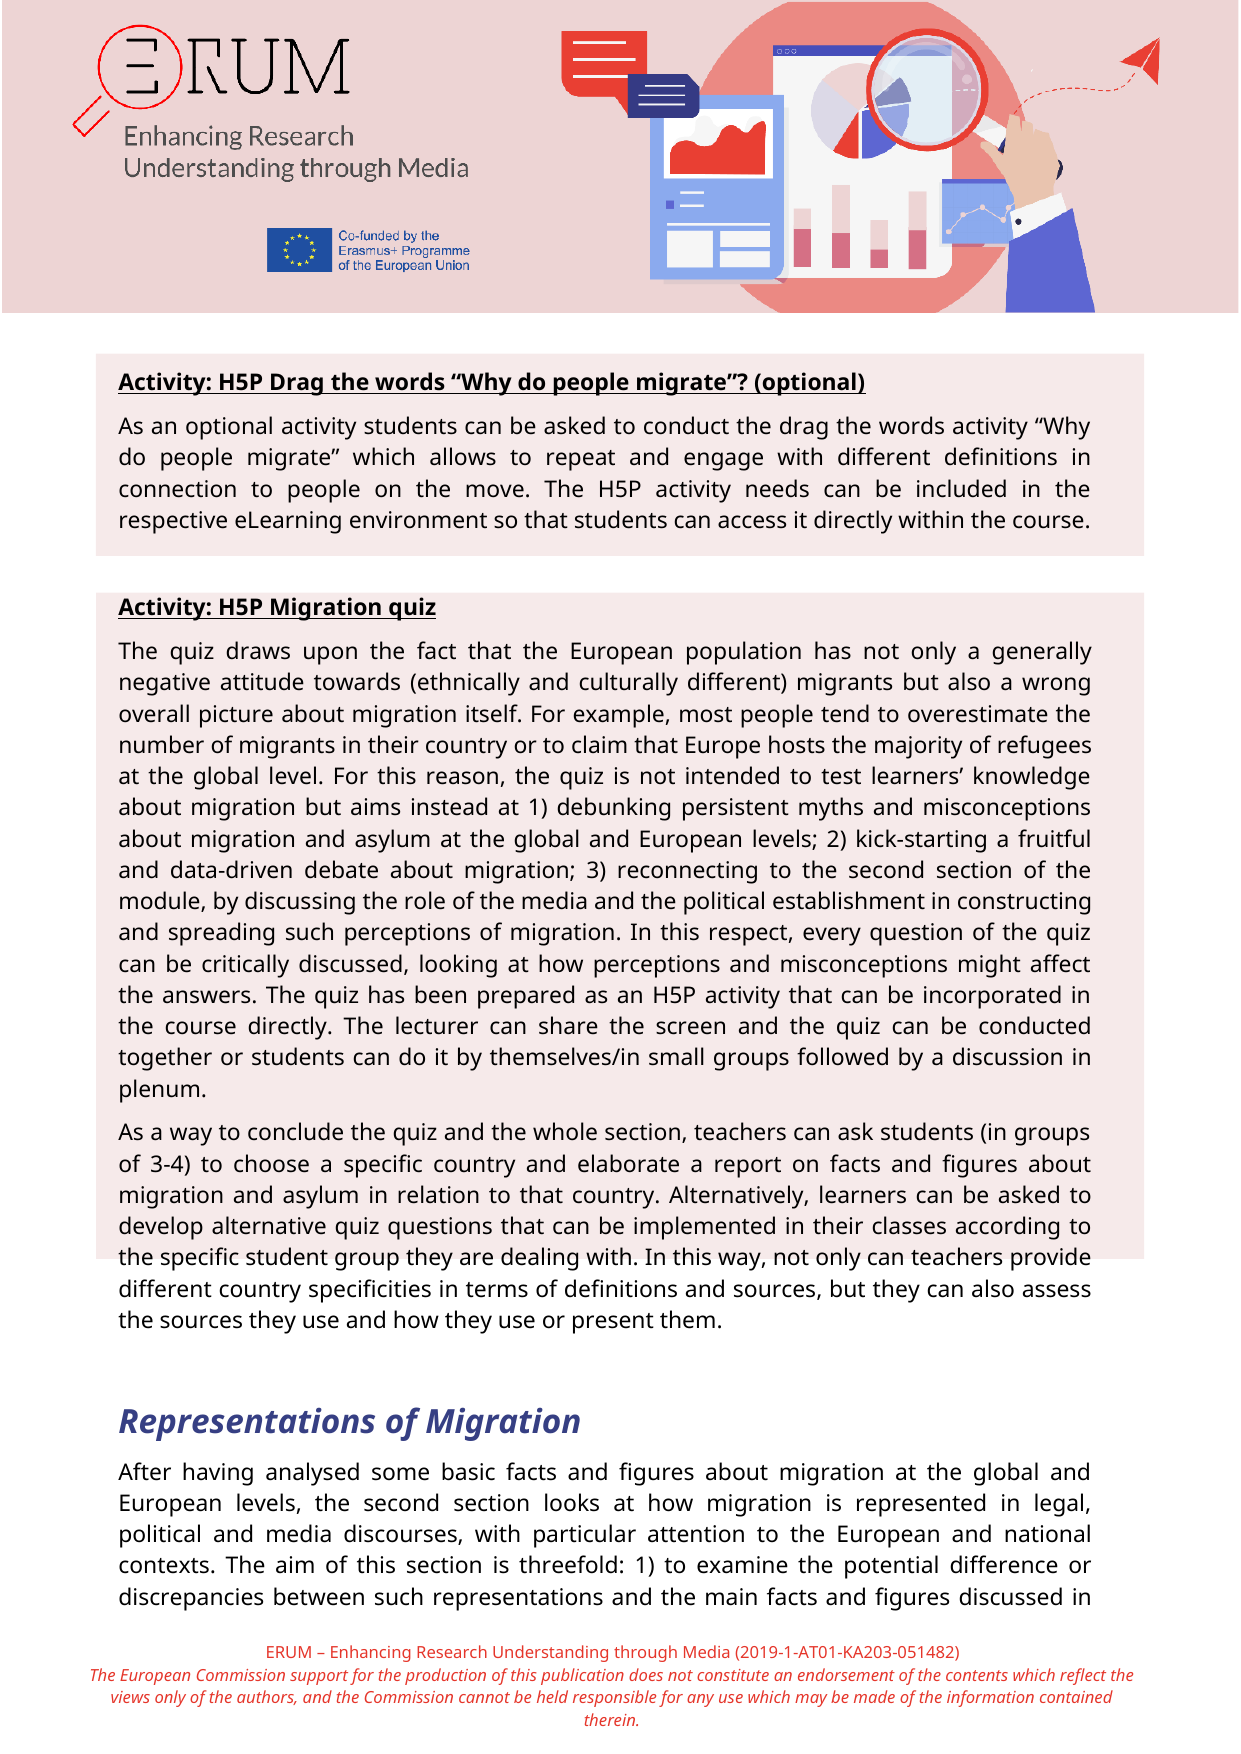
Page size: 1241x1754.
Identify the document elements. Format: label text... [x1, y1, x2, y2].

picture [0, 0, 1241, 313]
text Activity: H5P Migration quiz [118, 591, 1093, 623]
text As an optional activity students can be asked to conduct the drag the words activity “Why do people migrate” which allows to repeat and engage with different definitions in connection to people on the move. The H5P activity needs can be included in the respective eLearning environment so that students can access it directly within the course. [118, 410, 1093, 535]
text As a way to conclude the quiz and the whole section, teachers can ask students (in groups of 3-4) to choose a specific country and elaborate a report on facts and figures about migration and asylum in relation to that country. Alternatively, learners can be asked to develop alternative quiz questions that can be implemented in their classes according to the specific student group they are dealing with. In this way, not only can teachers provide different country specificities in terms of definitions and sources, but they can also assess the sources they use and how they use or present them. [118, 1116, 1093, 1335]
text Activity: H5P Drag the words “Why do people migrate”? (optional) [118, 366, 1093, 398]
text The quiz draws upon the fact that the European population has not only a generally negative attitude towards (ethnically and culturally different) migrants but also a wrong overall picture about migration itself. For example, most people tend to overestimate the number of migrants in their country or to claim that Europe hosts the majority of refugees at the global level. For this reason, the quiz is not intended to test learners’ knowledge about migration but aims instead at 1) debunking persistent myths and misconceptions about migration and asylum at the global and European levels; 2) kick-starting a fruitful and data-driven debate about migration; 3) reconnecting to the second section of the module, by discussing the role of the media and the political establishment in constructing and spreading such perceptions of migration. In this respect, every question of the quiz can be critically discussed, looking at how perceptions and misconceptions might affect the answers. The quiz has been prepared as an H5P activity that can be incorporated in the course directly. The lecturer can share the screen and the quiz can be conducted together or students can do it by themselves/in small groups followed by a discussion in plenum. [118, 635, 1093, 1104]
text Representations of Migration [118, 1398, 1093, 1443]
